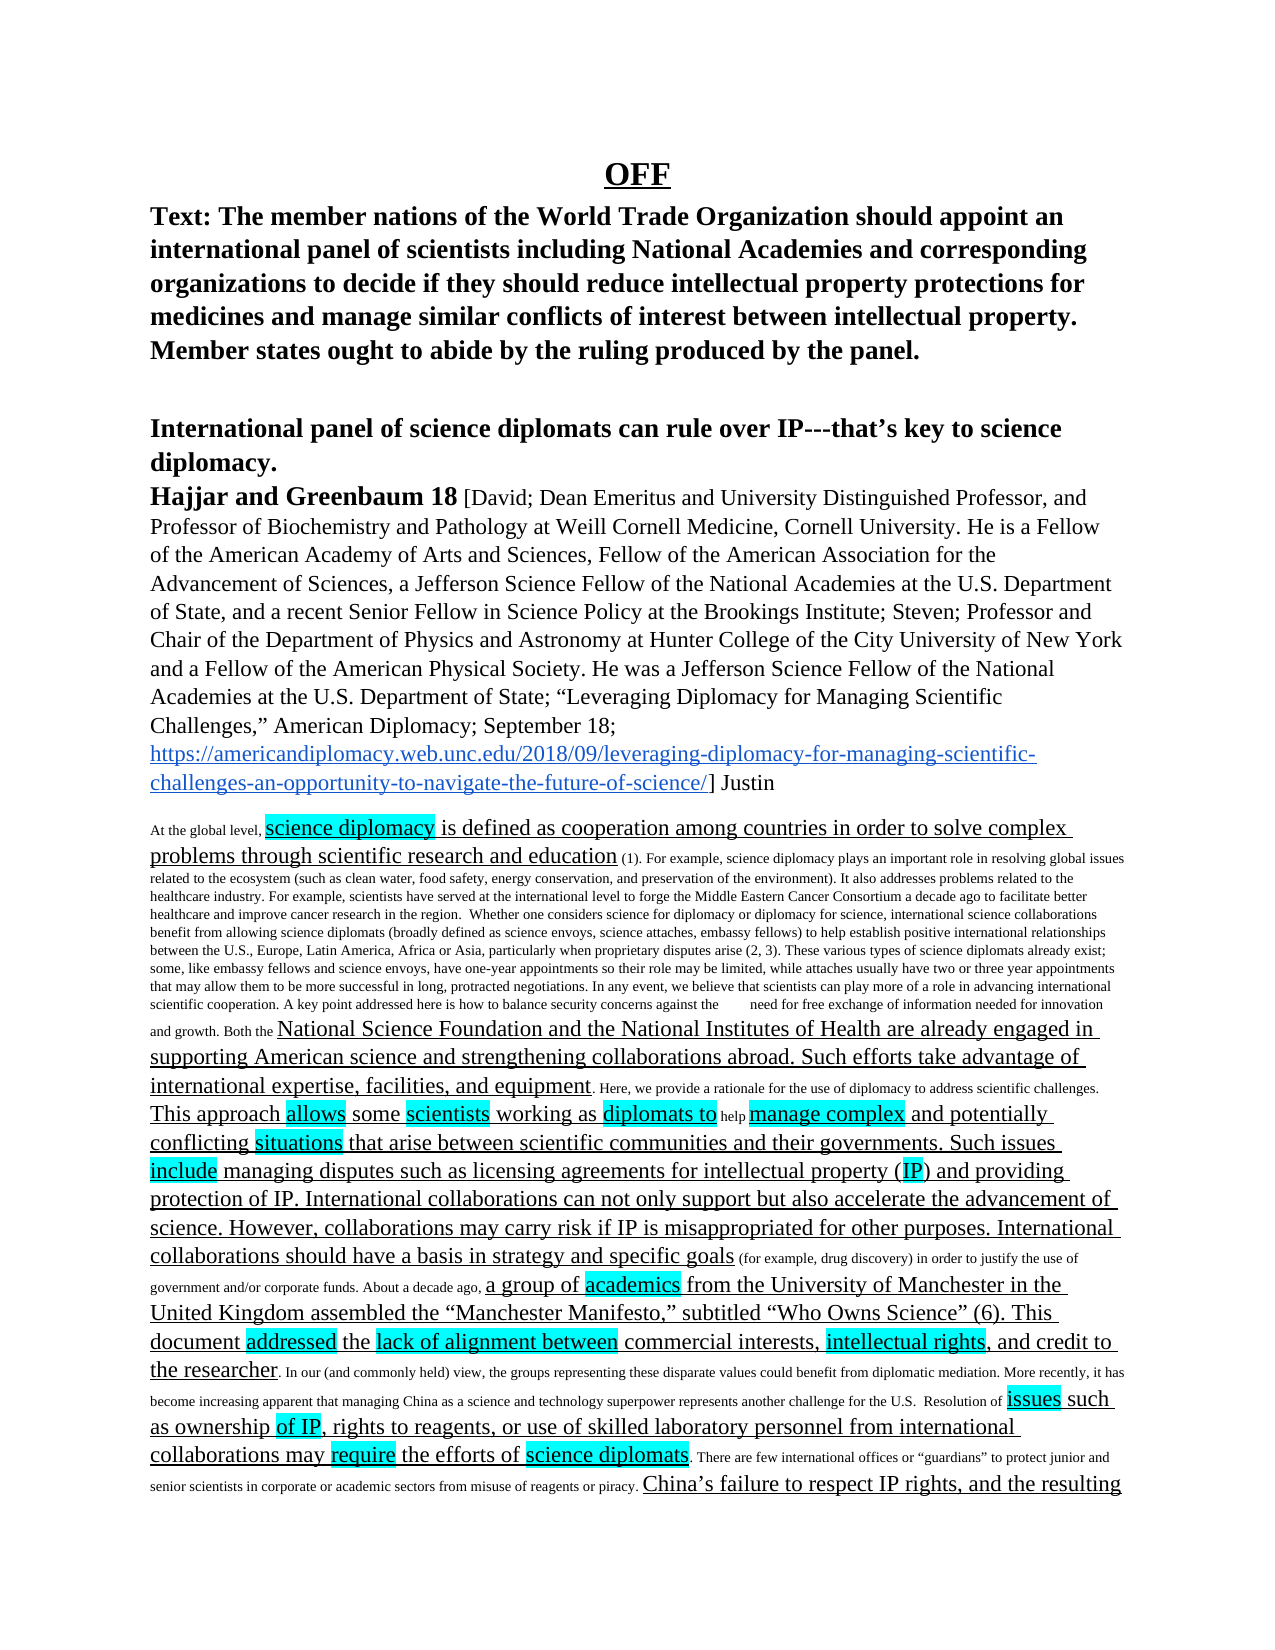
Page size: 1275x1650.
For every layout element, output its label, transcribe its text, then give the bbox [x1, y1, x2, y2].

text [150, 814, 1125, 1496]
subtitle OFF [150, 154, 1125, 192]
subtitle International panel of science diplomats can rule over IP---that’s key to science diplomacy. [150, 412, 1125, 477]
text Hajjar and Greenbaum 18 [David; Dean Emeritus and University Distinguished Professor, and Professor of Biochemistry and Pathology at Weill Cornell Medicine, Cornell University. He is a Fellow of the American Academy of Arts and Sciences, Fellow of the American Association for the Advancement of Sciences, a Jefferson Science Fellow of the National Academies at the U.S. Department of State, and a recent Senior Fellow in Science Policy at the Brookings Institute; Steven; Professor and Chair of the Department of Physics and Astronomy at Hunter College of the City University of New York and a Fellow of the American Physical Society. He was a Jefferson Science Fellow of the National Academies at the U.S. Department of State; “Leveraging Diplomacy for Managing Scientific Challenges,” American Diplomacy; September 18; https://americandiplomacy.web.unc.edu/2018/09/leveraging-diplomacy-for-managing-scientific-challenges-an-opportunity-to-navigate-the-future-of-science/] Justin [150, 479, 1125, 795]
subtitle Text: The member nations of the World Trade Organization should appoint an international panel of scientists including National Academies and corresponding organizations to decide if they should reduce intellectual property protections for medicines and manage similar conflicts of interest between intellectual property. Member states ought to abide by the ruling produced by the panel. [150, 200, 1125, 365]
